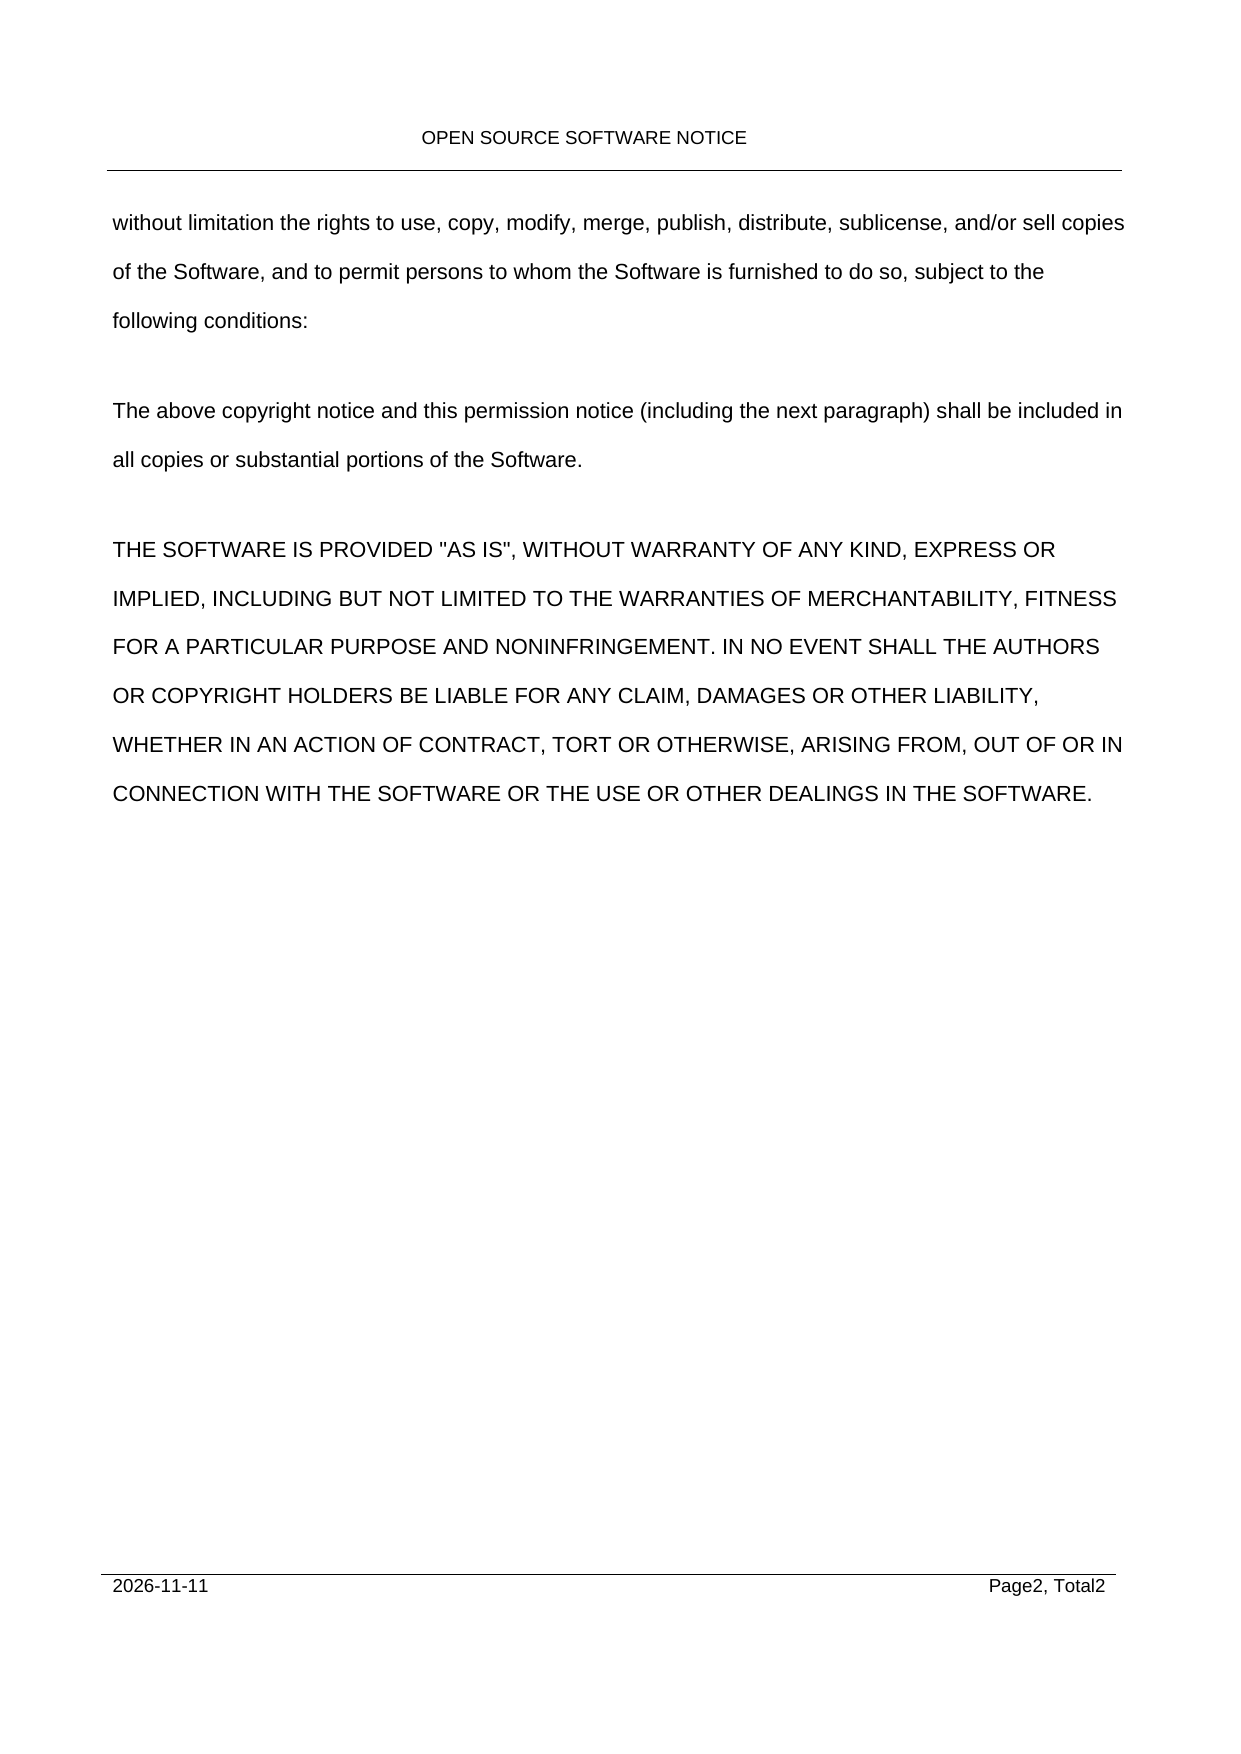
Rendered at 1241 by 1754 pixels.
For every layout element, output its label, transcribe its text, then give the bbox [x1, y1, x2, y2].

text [112, 206, 1128, 336]
text The above copyright notice and this permission notice (including the next paragraph) shall be included in all copies or substantial portions of the Software. [112, 394, 1128, 475]
text THE SOFTWARE IS PROVIDED "AS IS", WITHOUT WARRANTY OF ANY KIND, EXPRESS OR IMPLIED, INCLUDING BUT NOT LIMITED TO THE WARRANTIES OF MERCHANTABILITY, FITNESS FOR A PARTICULAR PURPOSE AND NONINFRINGEMENT. IN NO EVENT SHALL THE AUTHORS OR COPYRIGHT HOLDERS BE LIABLE FOR ANY CLAIM, DAMAGES OR OTHER LIABILITY, WHETHER IN AN ACTION OF CONTRACT, TORT OR OTHERWISE, ARISING FROM, OUT OF OR IN CONNECTION WITH THE SOFTWARE OR THE USE OR OTHER DEALINGS IN THE SOFTWARE. [112, 533, 1128, 809]
